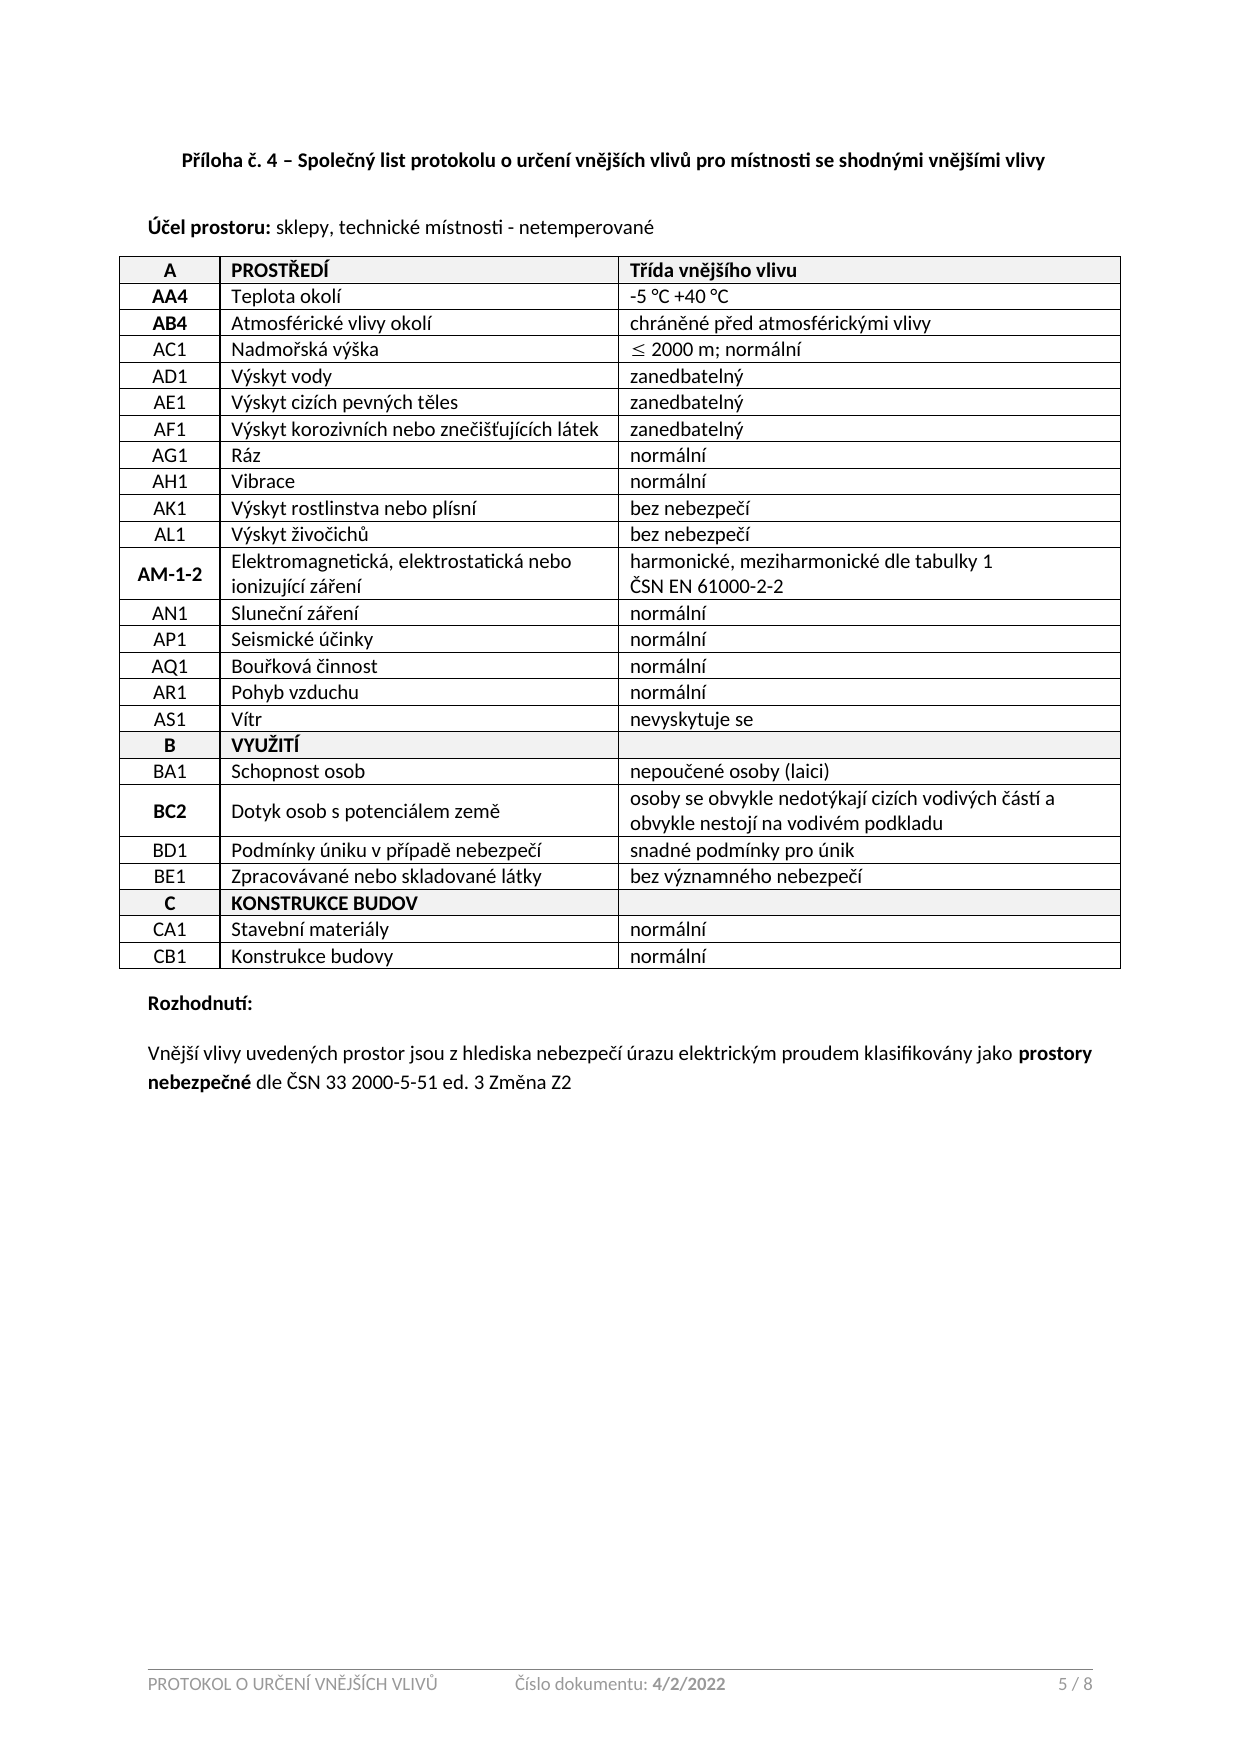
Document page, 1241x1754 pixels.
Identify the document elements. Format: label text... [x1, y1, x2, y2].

table_cell normální [619, 943, 1120, 968]
table_cell Elektromagnetická, elektrostatická nebo ionizující záření [221, 548, 618, 599]
table_cell Ráz [221, 442, 618, 468]
table_header PROSTŘEDÍ [221, 257, 618, 282]
table_cell Výskyt vody [221, 363, 618, 388]
table_cell AH1 [120, 469, 219, 494]
table_cell normální [619, 442, 1120, 468]
table_cell Konstrukce budovy [221, 943, 618, 968]
table_cell [619, 890, 1120, 915]
table_cell B [120, 732, 219, 758]
table_cell AF1 [120, 416, 219, 441]
table_cell [619, 732, 1120, 758]
table_cell KONSTRUKCE BUDOV [221, 890, 618, 915]
table_header A [120, 257, 219, 282]
table_cell Výskyt živočichů [221, 522, 618, 547]
table_cell AQ1 [120, 653, 219, 678]
text Účel prostoru: sklepy, technické místnosti - netemperované [148, 214, 1093, 240]
table_cell Dotyk osob s potenciálem země [221, 785, 618, 836]
table_cell Teplota okolí [221, 284, 618, 309]
table_cell bez významného nebezpečí [619, 864, 1120, 889]
table_cell Výskyt rostlinstva nebo plísní [221, 495, 618, 521]
table_cell Výskyt cizích pevných těles [221, 389, 618, 415]
table_cell zanedbatelný [619, 416, 1120, 441]
list – Společný list protokolu o určení vnějších vlivů pro místnosti se shodnými vnějšími vlivy [183, 148, 1093, 173]
table_cell Vítr [221, 706, 618, 731]
table_cell AG1 [120, 442, 219, 468]
table_cell chráněné před atmosférickými vlivy [619, 310, 1120, 335]
table_cell AK1 [120, 495, 219, 521]
table_cell AS1 [120, 706, 219, 731]
table_cell AM-1-2 [120, 548, 219, 599]
table_cell normální [619, 600, 1120, 625]
table_cell nevyskytuje se [619, 706, 1120, 731]
table_cell CB1 [120, 943, 219, 968]
table_cell Stavební materiály [221, 916, 618, 942]
table_cell BD1 [120, 837, 219, 862]
table_cell Schopnost osob [221, 759, 618, 784]
table_cell Zpracovávané nebo skladované látky [221, 864, 618, 889]
table_cell Seismické účinky [221, 626, 618, 652]
table_cell normální [619, 916, 1120, 942]
table_cell Nadmořská výška [221, 336, 618, 362]
table_cell AD1 [120, 363, 219, 388]
table_cell Výskyt korozivních nebo znečišťujících látek [221, 416, 618, 441]
table_cell -5 °C +40 °C [619, 284, 1120, 309]
table_cell AR1 [120, 679, 219, 705]
table_cell AN1 [120, 600, 219, 625]
table_cell AL1 [120, 522, 219, 547]
table_cell AE1 [120, 389, 219, 415]
table_cell zanedbatelný [619, 363, 1120, 388]
table_cell AP1 [120, 626, 219, 652]
table_cell harmonické, meziharmonické dle tabulky 1 ČSN EN 61000-2-2 [619, 548, 1120, 599]
table_cell BA1 [120, 759, 219, 784]
table_cell normální [619, 679, 1120, 705]
table_cell AA4 [120, 284, 219, 309]
table_cell BC2 [120, 785, 219, 836]
table_cell Atmosférické vlivy okolí [221, 310, 618, 335]
table_cell osoby se obvykle nedotýkají cizích vodivých částí a obvykle nestojí na vodivém podkladu [619, 785, 1120, 836]
table_cell Sluneční záření [221, 600, 618, 625]
table_cell normální [619, 626, 1120, 652]
table_cell normální [619, 469, 1120, 494]
table_cell bez nebezpečí [619, 522, 1120, 547]
table_cell AB4 [120, 310, 219, 335]
table_cell normální [619, 653, 1120, 678]
table_cell bez nebezpečí [619, 495, 1120, 521]
table_cell Podmínky úniku v případě nebezpečí [221, 837, 618, 862]
table_cell Pohyb vzduchu [221, 679, 618, 705]
table_cell VYUŽITÍ [221, 732, 618, 758]
table_cell Bouřková činnost [221, 653, 618, 678]
table_cell BE1 [120, 864, 219, 889]
table_cell nepoučené osoby (laici) [619, 759, 1120, 784]
table_cell Vibrace [221, 469, 618, 494]
table_cell zanedbatelný [619, 389, 1120, 415]
table_cell C [120, 890, 219, 915]
table_cell CA1 [120, 916, 219, 942]
text Rozhodnutí: [148, 990, 1093, 1016]
table_cell AC1 [120, 336, 219, 362]
table_header Třída vnějšího vlivu [619, 257, 1120, 282]
table_cell 2000 m; normální [619, 336, 1120, 362]
text Vnější vlivy uvedených prostor jsou z hlediska nebezpečí úrazu elektrickým proudem klasifikovány jako prostory nebezpečné dle ČSN 33 2000-5-51 ed. 3 Změna Z2 [148, 1040, 1093, 1095]
table_cell snadné podmínky pro únik [619, 837, 1120, 862]
